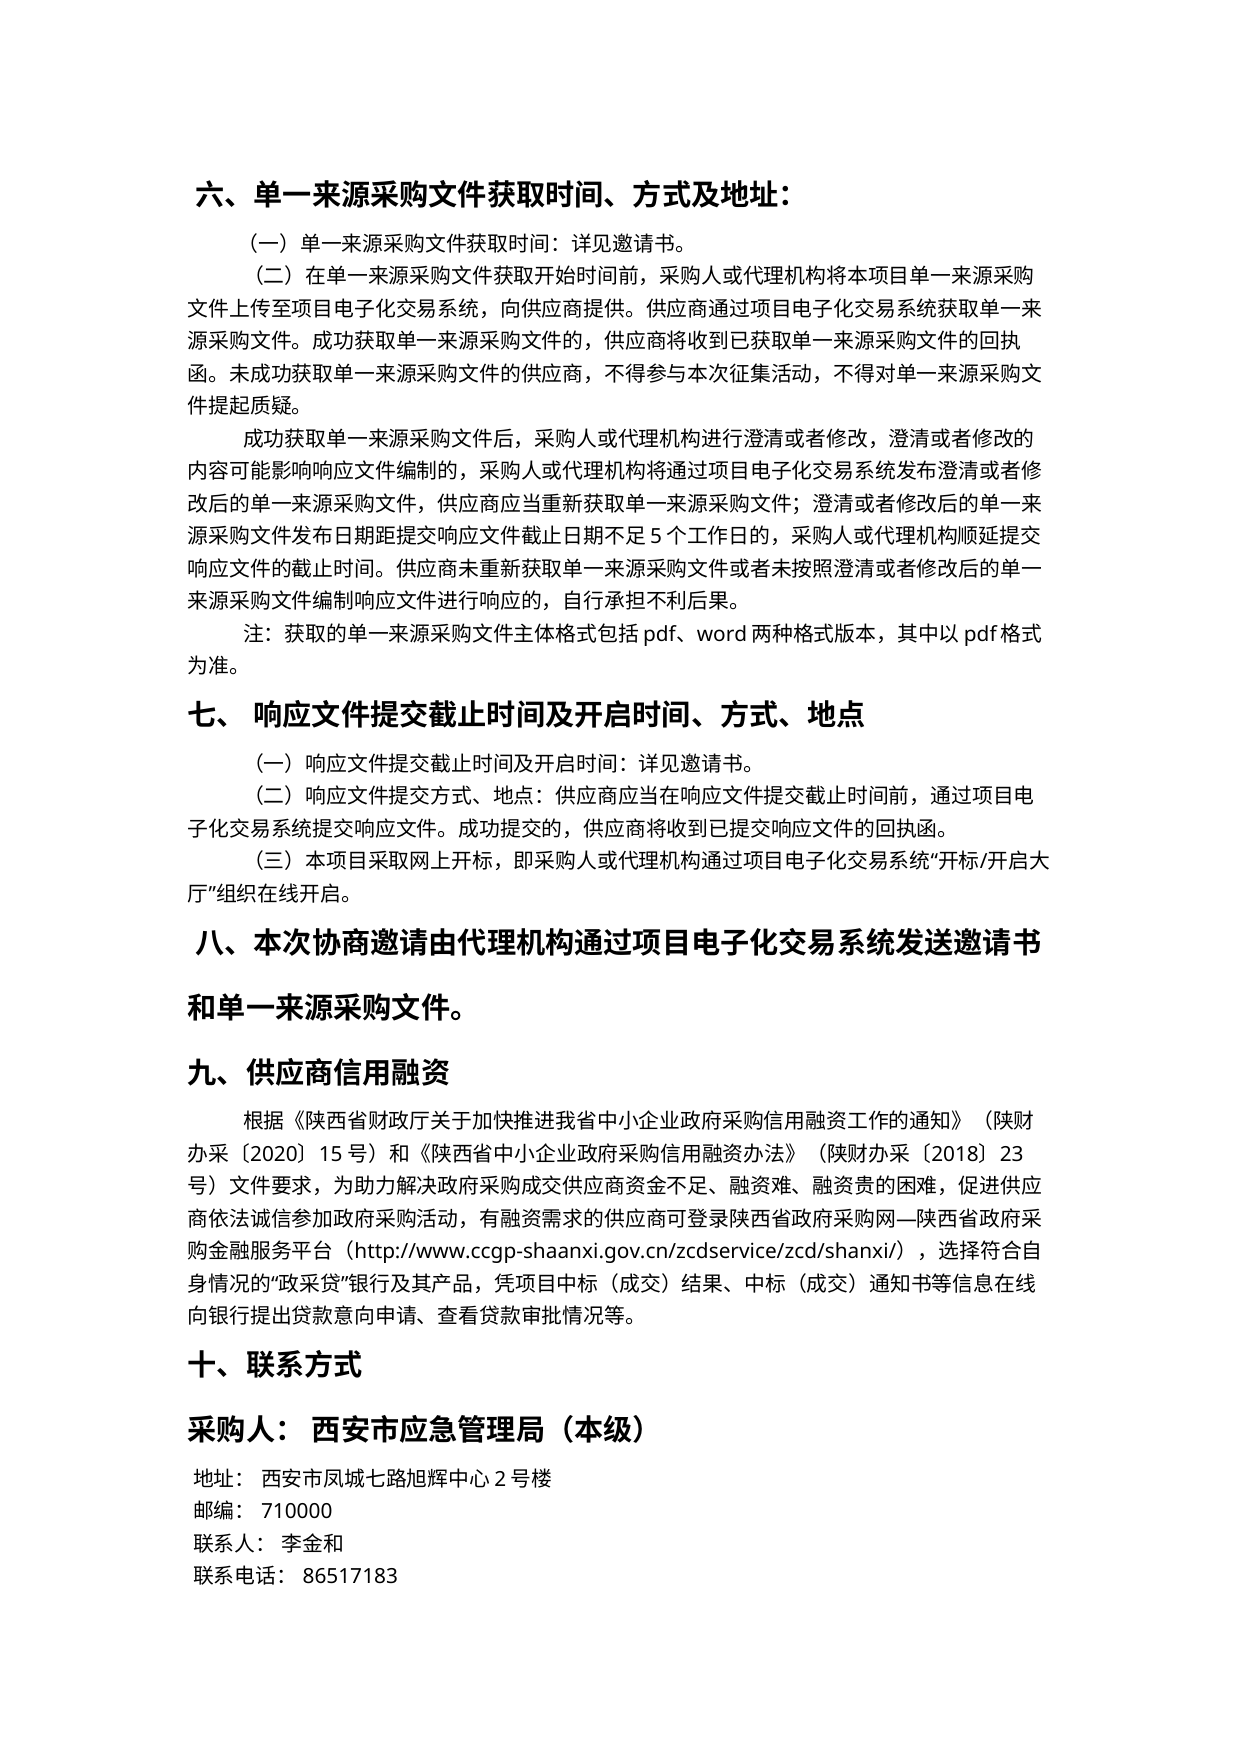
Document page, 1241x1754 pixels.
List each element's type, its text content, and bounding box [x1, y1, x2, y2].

text （二）在单一来源采购文件获取开始时间前，采购人或代理机构将本项目单一来源采购文件上传至项目电子化交易系统，向供应商提供。供应商通过项目电子化交易系统获取单一来源采购文件。成功获取单一来源采购文件的，供应商将收到已获取单一来源采购文件的回执函。未成功获取单一来源采购文件的供应商，不得参与本次征集活动，不得对单一来源采购文件提起质疑。 [187, 259, 1053, 422]
text 地址： 西安市凤城七路旭辉中心2号楼 [187, 1462, 1053, 1494]
text 八、本次协商邀请由代理机构通过项目电子化交易系统发送邀请书和单一来源采购文件。 [187, 909, 1053, 1039]
text （一）单一来源采购文件获取时间：详见邀请书。 [187, 227, 1053, 259]
text （一）响应文件提交截止时间及开启时间：详见邀请书。 [187, 747, 1053, 779]
text 九、供应商信用融资 [187, 1039, 1053, 1104]
text 采购人： 西安市应急管理局（本级） [187, 1397, 1053, 1462]
text 注：获取的单一来源采购文件主体格式包括pdf、word两种格式版本，其中以pdf格式为准。 [187, 617, 1053, 682]
text 七、 响应文件提交截止时间及开启时间、方式、地点 [187, 682, 1053, 747]
text 联系人： 李金和 [187, 1527, 1053, 1559]
text （二）响应文件提交方式、地点：供应商应当在响应文件提交截止时间前，通过项目电子化交易系统提交响应文件。成功提交的，供应商将收到已提交响应文件的回执函。 [187, 779, 1053, 844]
text 十、联系方式 [187, 1332, 1053, 1397]
text 邮编： 710000 [187, 1494, 1053, 1527]
text 成功获取单一来源采购文件后，采购人或代理机构进行澄清或者修改，澄清或者修改的内容可能影响响应文件编制的，采购人或代理机构将通过项目电子化交易系统发布澄清或者修改后的单一来源采购文件，供应商应当重新获取单一来源采购文件；澄清或者修改后的单一来源采购文件发布日期距提交响应文件截止日期不足5个工作日的，采购人或代理机构顺延提交响应文件的截止时间。供应商未重新获取单一来源采购文件或者未按照澄清或者修改后的单一来源采购文件编制响应文件进行响应的，自行承担不利后果。 [187, 422, 1053, 617]
text （三）本项目采取网上开标，即采购人或代理机构通过项目电子化交易系统“开标/开启大厅”组织在线开启。 [187, 844, 1053, 909]
text 根据《陕西省财政厅关于加快推进我省中小企业政府采购信用融资工作的通知》（陕财办采〔2020〕15 号）和《陕西省中小企业政府采购信用融资办法》（陕财办采〔2018〕23 号）文件要求，为助力解决政府采购成交供应商资金不足、融资难、融资贵的困难，促进供应商依法诚信参加政府采购活动，有融资需求的供应商可登录陕西省政府采购网—陕西省政府采购金融服务平台（http://www.ccgp-shaanxi.gov.cn/zcdservice/zcd/shanxi/），选择符合自身情况的“政采贷”银行及其产品，凭项目中标（成交）结果、中标（成交）通知书等信息在线向银行提出贷款意向申请、查看贷款审批情况等。 [187, 1104, 1053, 1332]
text 六、单一来源采购文件获取时间、方式及地址： [187, 162, 1053, 227]
text 联系电话： 86517183 [187, 1559, 1053, 1592]
